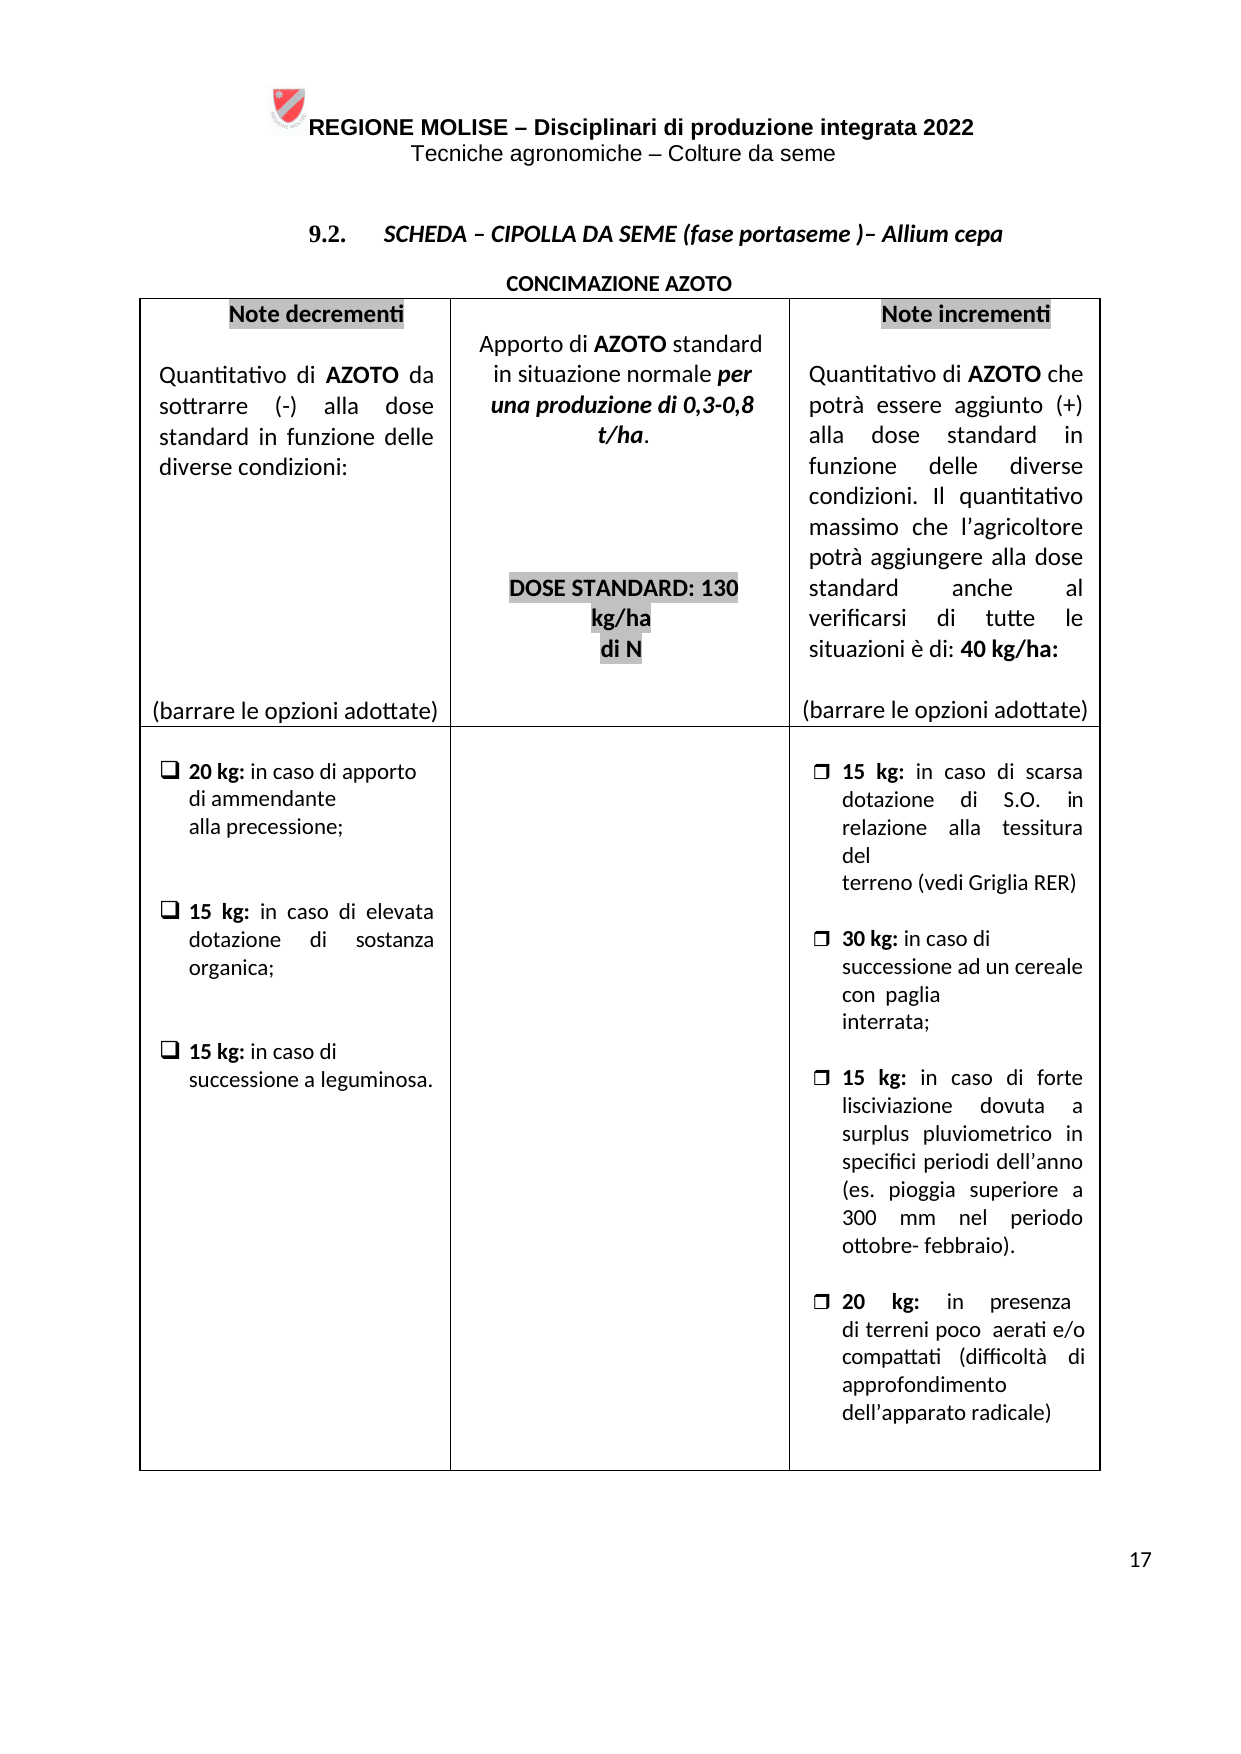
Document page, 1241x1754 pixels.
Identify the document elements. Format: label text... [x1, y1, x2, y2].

text CONCIMAZIONE AZOTO [271, 269, 967, 297]
table_cell Apporto di AZOTO standard in situazione normale per una produzione di 0,3-0,8 t/ha. DOSE STANDARD: 130 kg/ha di N [451, 330, 789, 726]
table_header [451, 299, 789, 330]
table_header Note incrementi [790, 299, 1099, 330]
list SCHEDA – CIPOLLA DA SEME (fase portaseme )– Allium cepa [164, 218, 1152, 249]
table_cell 15 kg: in caso di successione a leguminosa. [141, 1035, 450, 1274]
table_cell 30 kg: in caso di successione ad un cereale con paglia interrata; [790, 895, 1099, 1035]
table_cell 20 kg: in caso di apporto di ammendante alla precessione; [141, 727, 450, 895]
table_cell 15 kg: in caso di elevata dotazione di sostanza organica; [141, 895, 450, 1035]
table_cell Quantitativo di AZOTO che potrà essere aggiunto (+) alla dose standard in funzione delle diverse condizioni. Il quantitativo massimo che l’agricoltore potrà aggiungere alla dose standard anche al verificarsi di tutte le situazioni è di: 40 kg/ha: (barrare le opzioni adottate) [790, 330, 1099, 726]
table_cell 15 kg: in caso di forte lisciviazione dovuta a surplus pluviometrico in specifici periodi dell’anno (es. pioggia superiore a 300 mm nel periodo ottobre- febbraio). [790, 1035, 1099, 1274]
table_cell [451, 727, 789, 1470]
table_cell 20 kg: in presenza di terreni poco aerati e/o compattati (difficoltà di approfondimento dell’apparato radicale) [790, 1274, 1099, 1470]
table_cell 15 kg: in caso di scarsa dotazione di S.O. in relazione alla tessitura del terreno (vedi Griglia RER) [790, 727, 1099, 895]
table_cell [141, 1274, 450, 1470]
table_header Note decrementi Quantitativo di AZOTO da sottrarre (-) alla dose standard in funzione delle diverse condizioni: (barrare le opzioni adottate) [141, 299, 450, 726]
